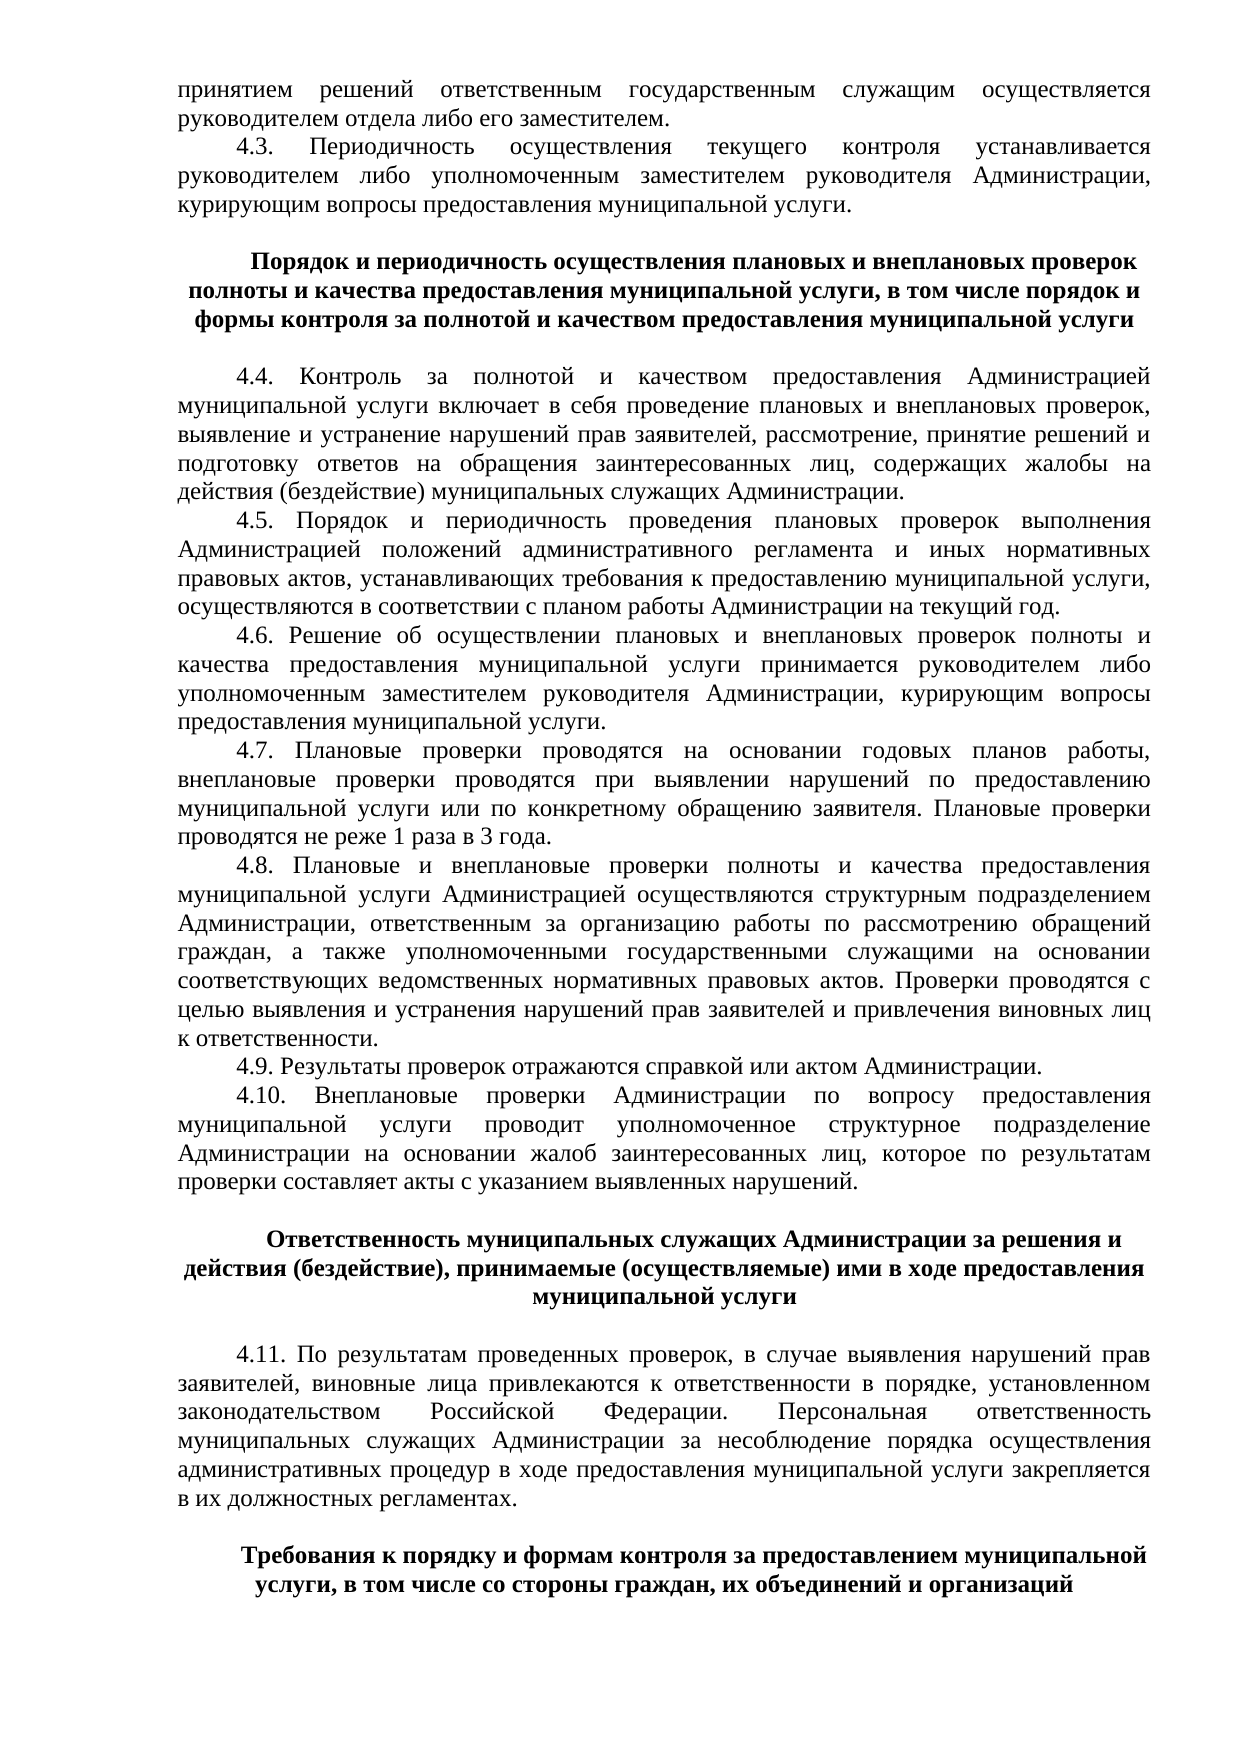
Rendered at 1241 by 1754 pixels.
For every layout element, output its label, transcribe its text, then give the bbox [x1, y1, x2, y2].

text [177, 74, 1152, 131]
text Требования к порядку и формам контроля за предоставлением муниципальной услуги, в том числе со стороны граждан, их объединений и организаций [177, 1540, 1152, 1598]
text 4.10. Внеплановые проверки Администрации по вопросу предоставления муниципальной услуги проводит уполномоченное структурное подразделение Администрации на основании жалоб заинтересованных лиц, которое по результатам проверки составляет акты с указанием выявленных нарушений. [177, 1080, 1152, 1195]
text 4.4. Контроль за полнотой и качеством предоставления Администрацией муниципальной услуги включает в себя проведение плановых и внеплановых проверок, выявление и устранение нарушений прав заявителей, рассмотрение, принятие решений и подготовку ответов на обращения заинтересованных лиц, содержащих жалобы на действия (бездействие) муниципальных служащих Администрации. [177, 361, 1152, 505]
text 4.9. Результаты проверок отражаются справкой или актом Администрации. [177, 1051, 1152, 1080]
text Порядок и периодичность осуществления плановых и внеплановых проверок полноты и качества предоставления муниципальной услуги, в том числе порядок и формы контроля за полнотой и качеством предоставления муниципальной услуги [177, 246, 1152, 333]
text 4.5. Порядок и периодичность проведения плановых проверок выполнения Администрацией положений административного регламента и иных нормативных правовых актов, устанавливающих требования к предоставлению муниципальной услуги, осуществляются в соответствии с планом работы Администрации на текущий год. [177, 505, 1152, 620]
text 4.3. Периодичность осуществления текущего контроля устанавливается руководителем либо уполномоченным заместителем руководителя Администрации, курирующим вопросы предоставления муниципальной услуги. [177, 131, 1152, 218]
text 4.6. Решение об осуществлении плановых и внеплановых проверок полноты и качества предоставления муниципальной услуги принимается руководителем либо уполномоченным заместителем руководителя Администрации, курирующим вопросы предоставления муниципальной услуги. [177, 620, 1152, 735]
text 4.7. Плановые проверки проводятся на основании годовых планов работы, внеплановые проверки проводятся при выявлении нарушений по предоставлению муниципальной услуги или по конкретному обращению заявителя. Плановые проверки проводятся не реже 1 раза в 3 года. [177, 735, 1152, 850]
text 4.11. По результатам проведенных проверок, в случае выявления нарушений прав заявителей, виновные лица привлекаются к ответственности в порядке, установленном законодательством Российской Федерации. Персональная ответственность муниципальных служащих Администрации за несоблюдение порядка осуществления административных процедур в ходе предоставления муниципальной услуги закрепляется в их должностных регламентах. [177, 1339, 1152, 1511]
text Ответственность муниципальных служащих Администрации за решения и действия (бездействие), принимаемые (осуществляемые) ими в ходе предоставления муниципальной услуги [177, 1224, 1152, 1310]
text 4.8. Плановые и внеплановые проверки полноты и качества предоставления муниципальной услуги Администрацией осуществляются структурным подразделением Администрации, ответственным за организацию работы по рассмотрению обращений граждан, а также уполномоченными государственными служащими на основании соответствующих ведомственных нормативных правовых актов. Проверки проводятся с целью выявления и устранения нарушений прав заявителей и привлечения виновных лиц к ответственности. [177, 850, 1152, 1051]
